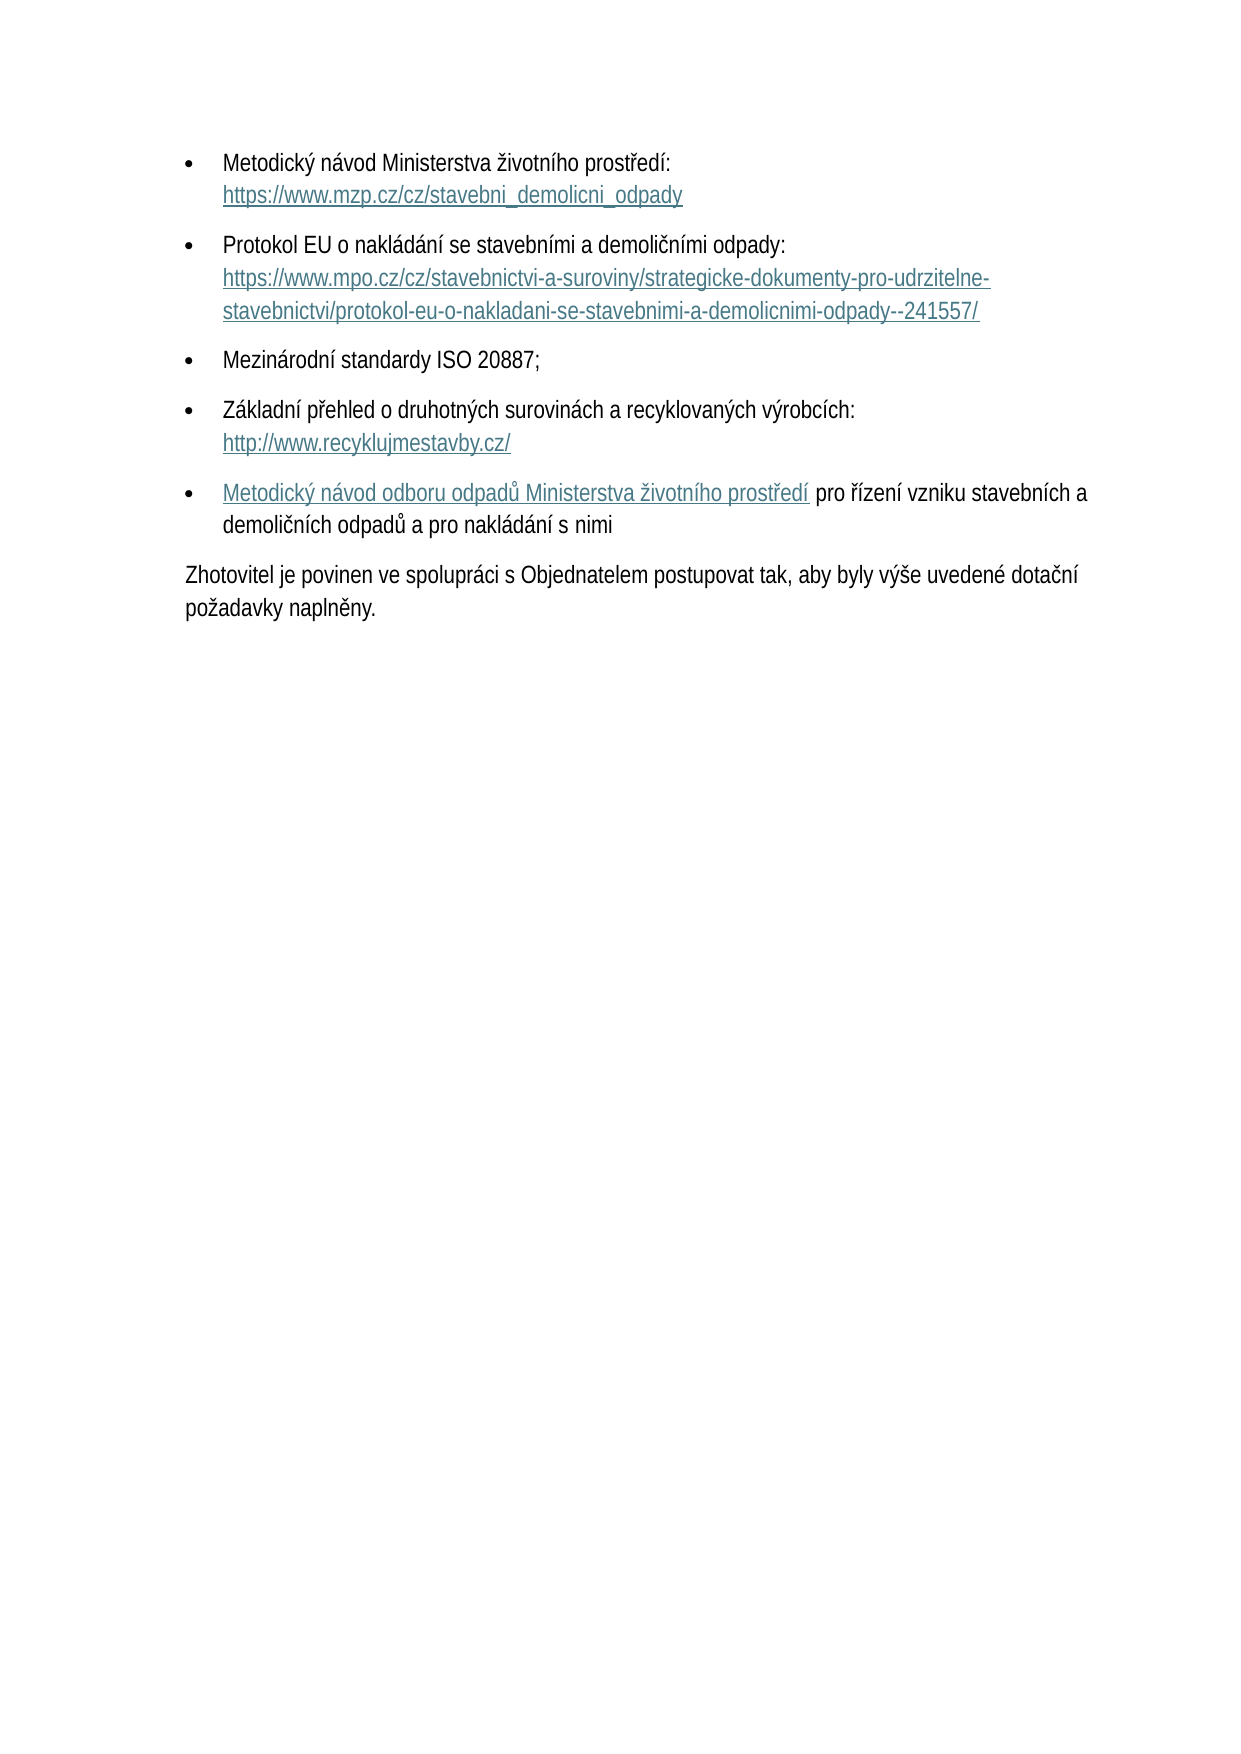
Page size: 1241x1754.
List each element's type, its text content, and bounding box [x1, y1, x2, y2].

text Zhotovitel je povinen ve spolupráci s Objednatelem postupovat tak, aby byly výše uvedené dotační požadavky naplněny. [185, 560, 1093, 622]
list Základní přehled o druhotných surovinách a recyklovaných výrobcích: http://www.recyklujmestavby.cz/ [185, 395, 1093, 457]
list Metodický návod Ministerstva životního prostředí: https://www.mzp.cz/cz/stavebni_demolicni_odpady [185, 148, 1093, 209]
list Mezinárodní standardy ISO 20887; [185, 346, 1093, 374]
list Metodický návod odboru odpadů Ministerstva životního prostředí pro řízení vzniku stavebních a demoličních odpadů a pro nakládání s nimi [185, 478, 1093, 539]
list Protokol EU o nakládání se stavebními a demoličními odpady: https://www.mpo.cz/cz/stavebnictvi-a-suroviny/strategicke-dokumenty-pro-udrzitelne-stavebnictvi/protokol-eu-o-nakladani-se-stavebnimi-a-demolicnimi-odpady--241557/ [185, 230, 1093, 324]
